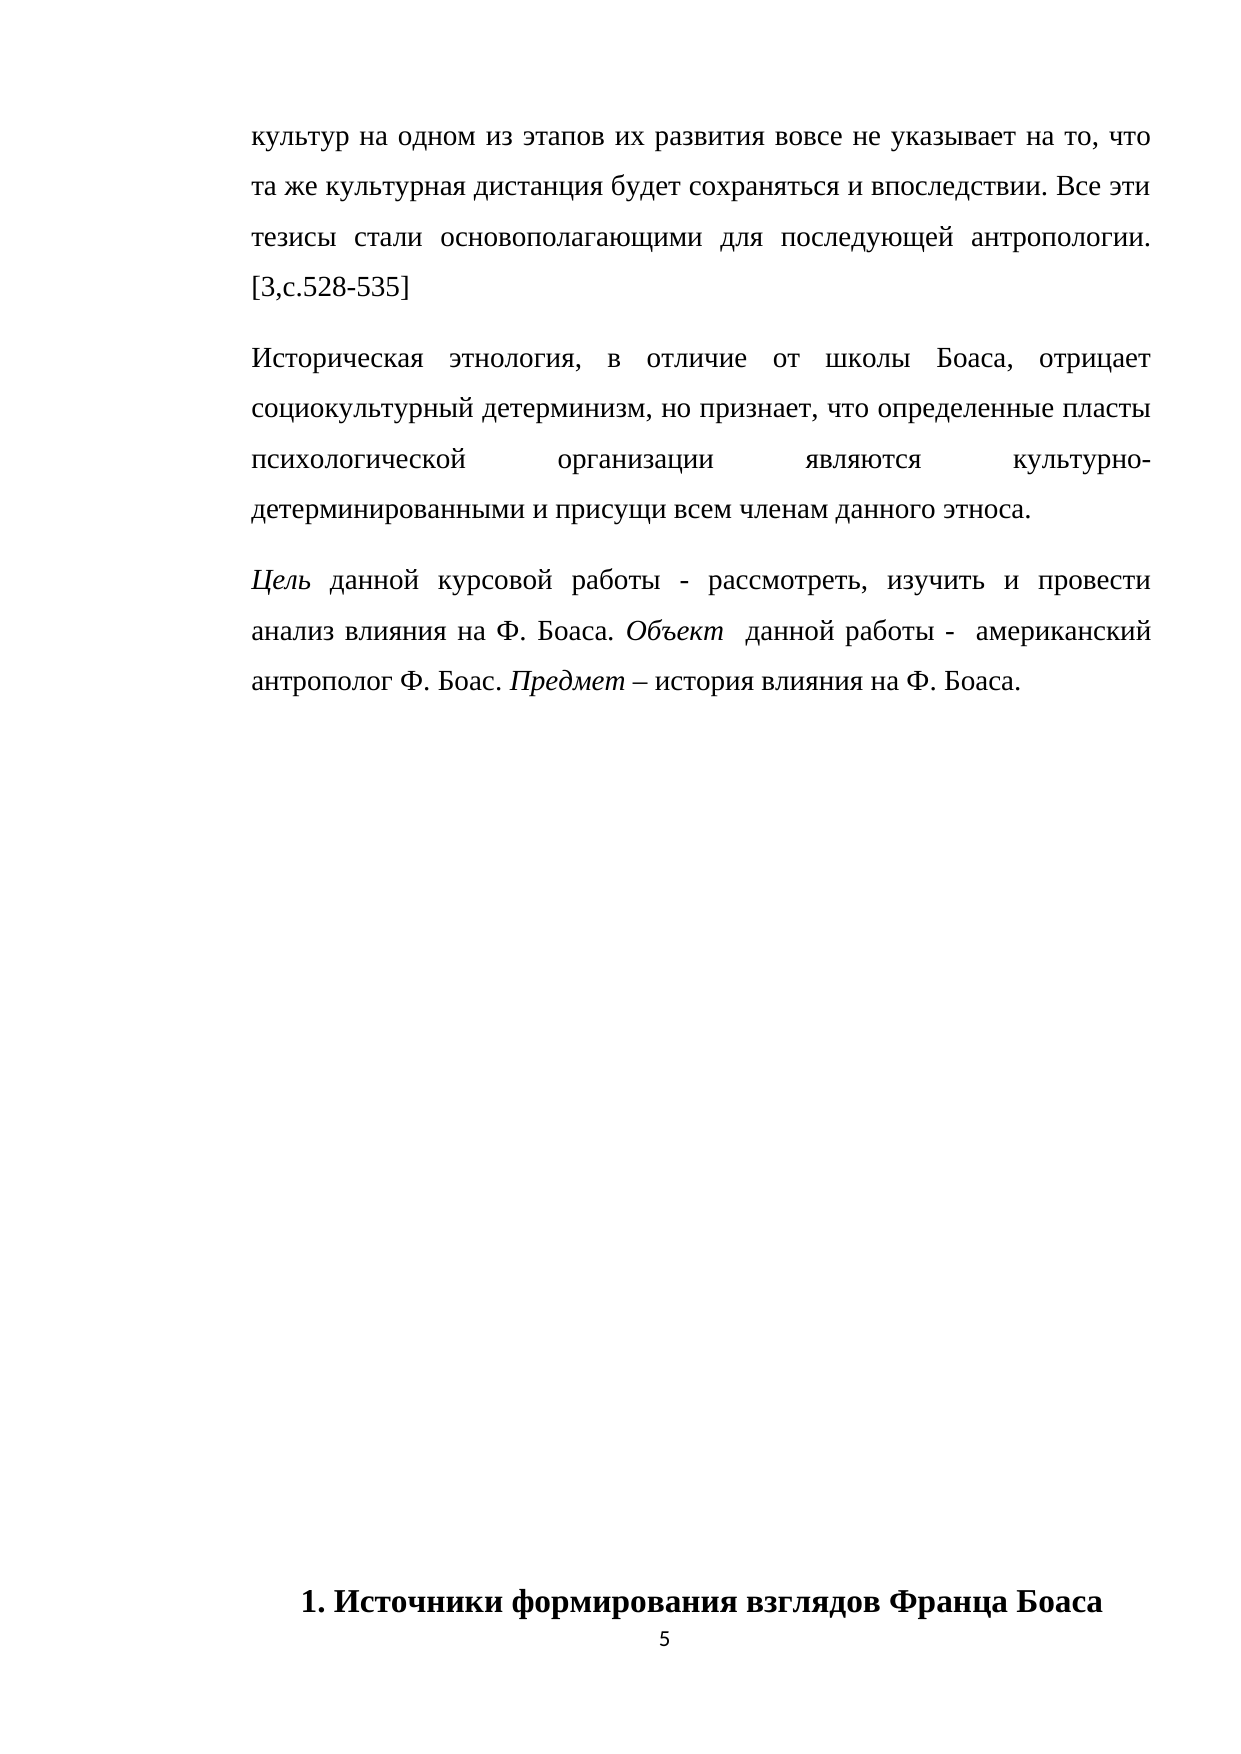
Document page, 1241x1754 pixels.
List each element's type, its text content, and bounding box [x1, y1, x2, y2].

text Историческая этнология, в отличие от школы Боаса, отрицает социокультурный детерминизм, но признает, что определенные пласты психологической организации являются культурно-детерминированными и присущи всем членам данного этноса. [251, 340, 1152, 525]
text Цель данной курсовой работы - рассмотреть, изучить и провести анализ влияния на Ф. Боаса. Объект данной работы - американский антрополог Ф. Боас. Предмет – история влияния на Ф. Боаса. [251, 562, 1152, 696]
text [251, 118, 1152, 303]
list 1. Источники формирования взглядов Франца Боаса [252, 1581, 1152, 1620]
